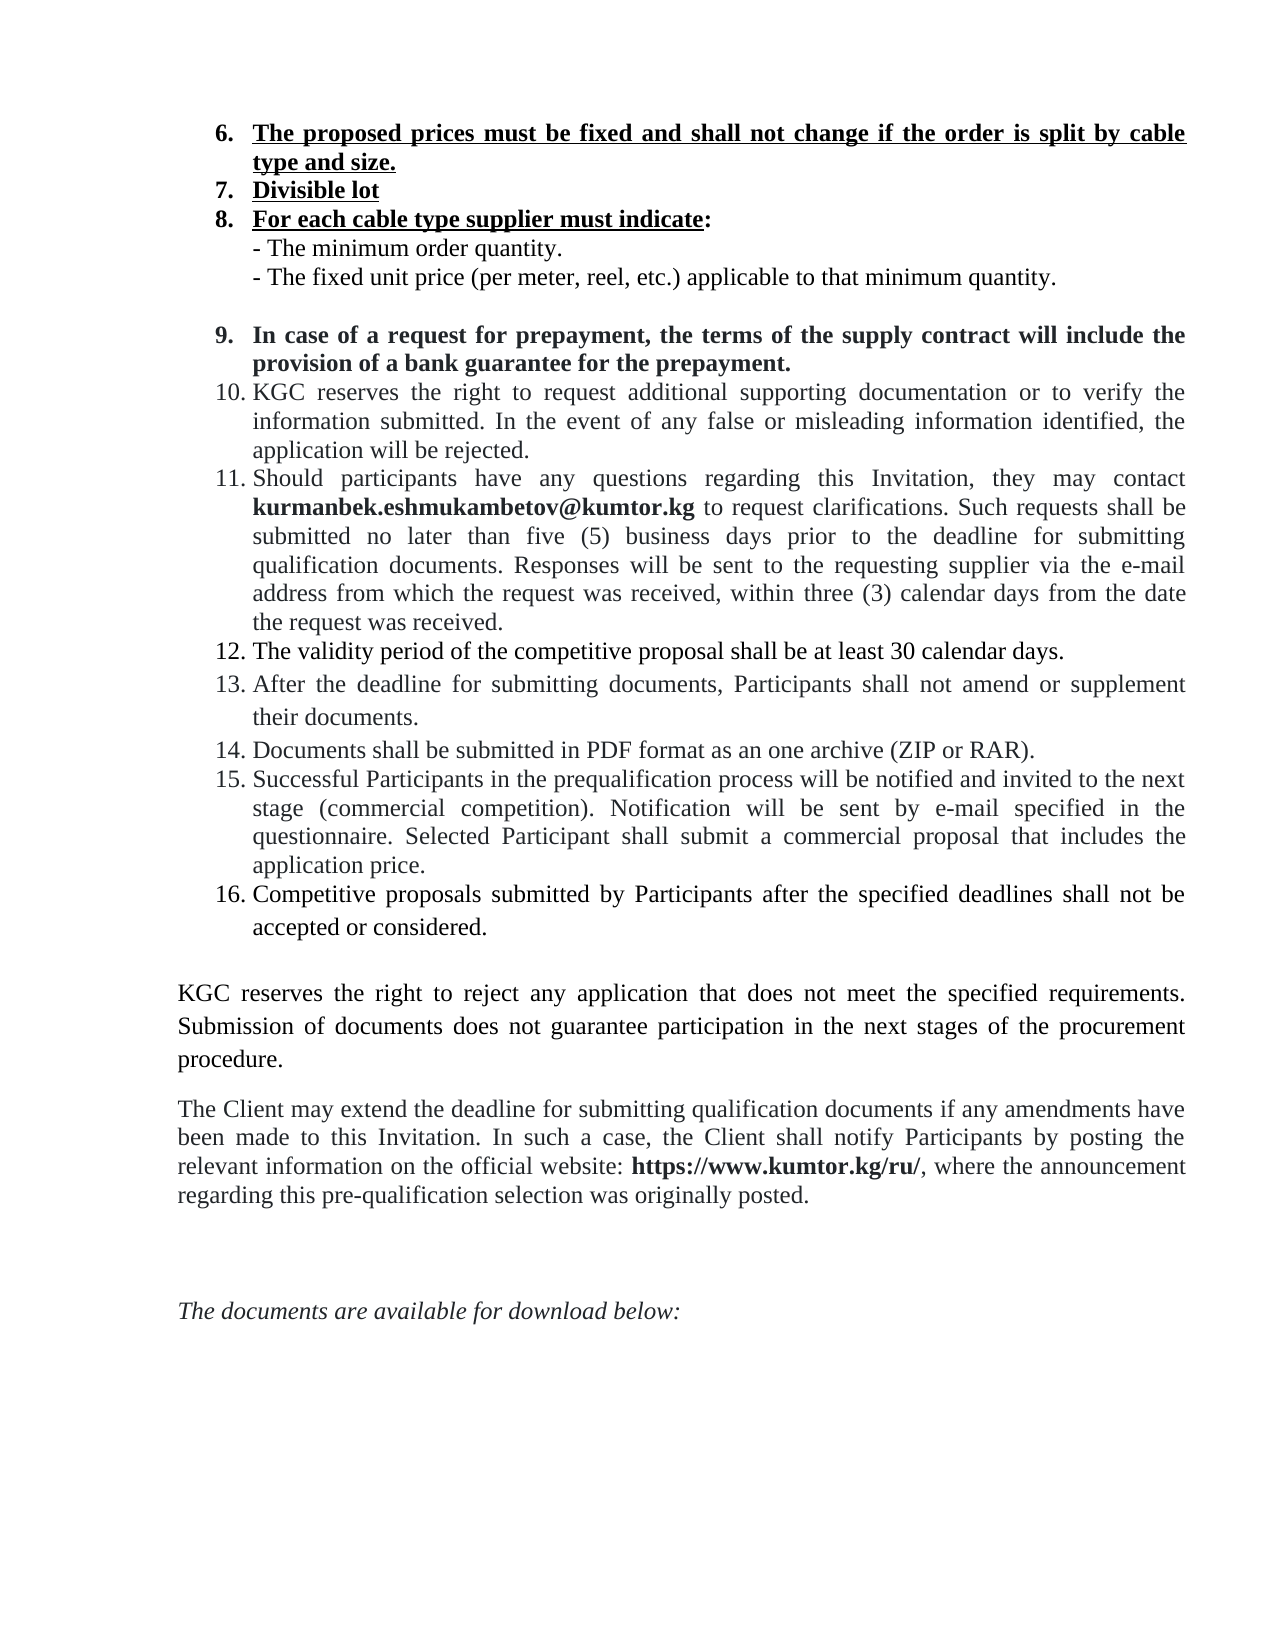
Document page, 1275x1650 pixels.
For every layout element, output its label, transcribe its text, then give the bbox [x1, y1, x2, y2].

list Successful Participants in the prequalification process will be notified and invited to the next stage (commercial competition). Notification will be sent by e-mail specified in the questionnaire. Selected Participant shall submit a commercial proposal that includes the application price. [215, 764, 1186, 879]
list For each cable type supplier must indicate: [215, 204, 1186, 233]
list After the deadline for submitting documents, Participants shall not amend or supplement their documents. [215, 669, 1186, 731]
list KGC reserves the right to request additional supporting documentation or to verify the information submitted. In the event of any false or misleading information identified, the application will be rejected. [215, 377, 1186, 463]
list - The fixed unit price (per meter, reel, etc.) applicable to that minimum quantity. [252, 262, 1186, 291]
list Divisible lot [215, 176, 1186, 204]
list KGC reserves the right to reject any application that does not meet the specified requirements. Submission of documents does not guarantee participation in the next stages of the procurement procedure. [177, 978, 1186, 1073]
list Documents shall be submitted in PDF format as an one archive (ZIP or RAR). [215, 735, 1186, 764]
text The Client may extend the deadline for submitting qualification documents if any amendments have been made to this Invitation. In such a case, the Client shall notify Participants by posting the relevant information on the official website: https://www.kumtor.kg/ru/, where the announcement regarding this pre-qualification selection was originally posted. [177, 1094, 1186, 1209]
list Should participants have any questions regarding this Invitation, they may contact kurmanbek.eshmukambetov@kumtor.kg to request clarifications. Such requests shall be submitted no later than five (5) business days prior to the deadline for submitting qualification documents. Responses will be sent to the requesting supplier via the e-mail address from which the request was received, within three (3) calendar days from the date the request was received. [215, 463, 1186, 636]
list - The minimum order quantity. [252, 233, 1186, 262]
list In case of a request for prepayment, the terms of the supply contract will include the provision of a bank guarantee for the prepayment. [215, 320, 1186, 377]
list Competitive proposals submitted by Participants after the specified deadlines shall not be accepted or considered. [215, 879, 1186, 941]
list The proposed prices must be fixed and shall not change if the order is split by cable type and size. [215, 118, 1186, 176]
text The documents are available for download below: [177, 1296, 1186, 1324]
list The validity period of the competitive proposal shall be at least 30 calendar days. [215, 636, 1186, 665]
